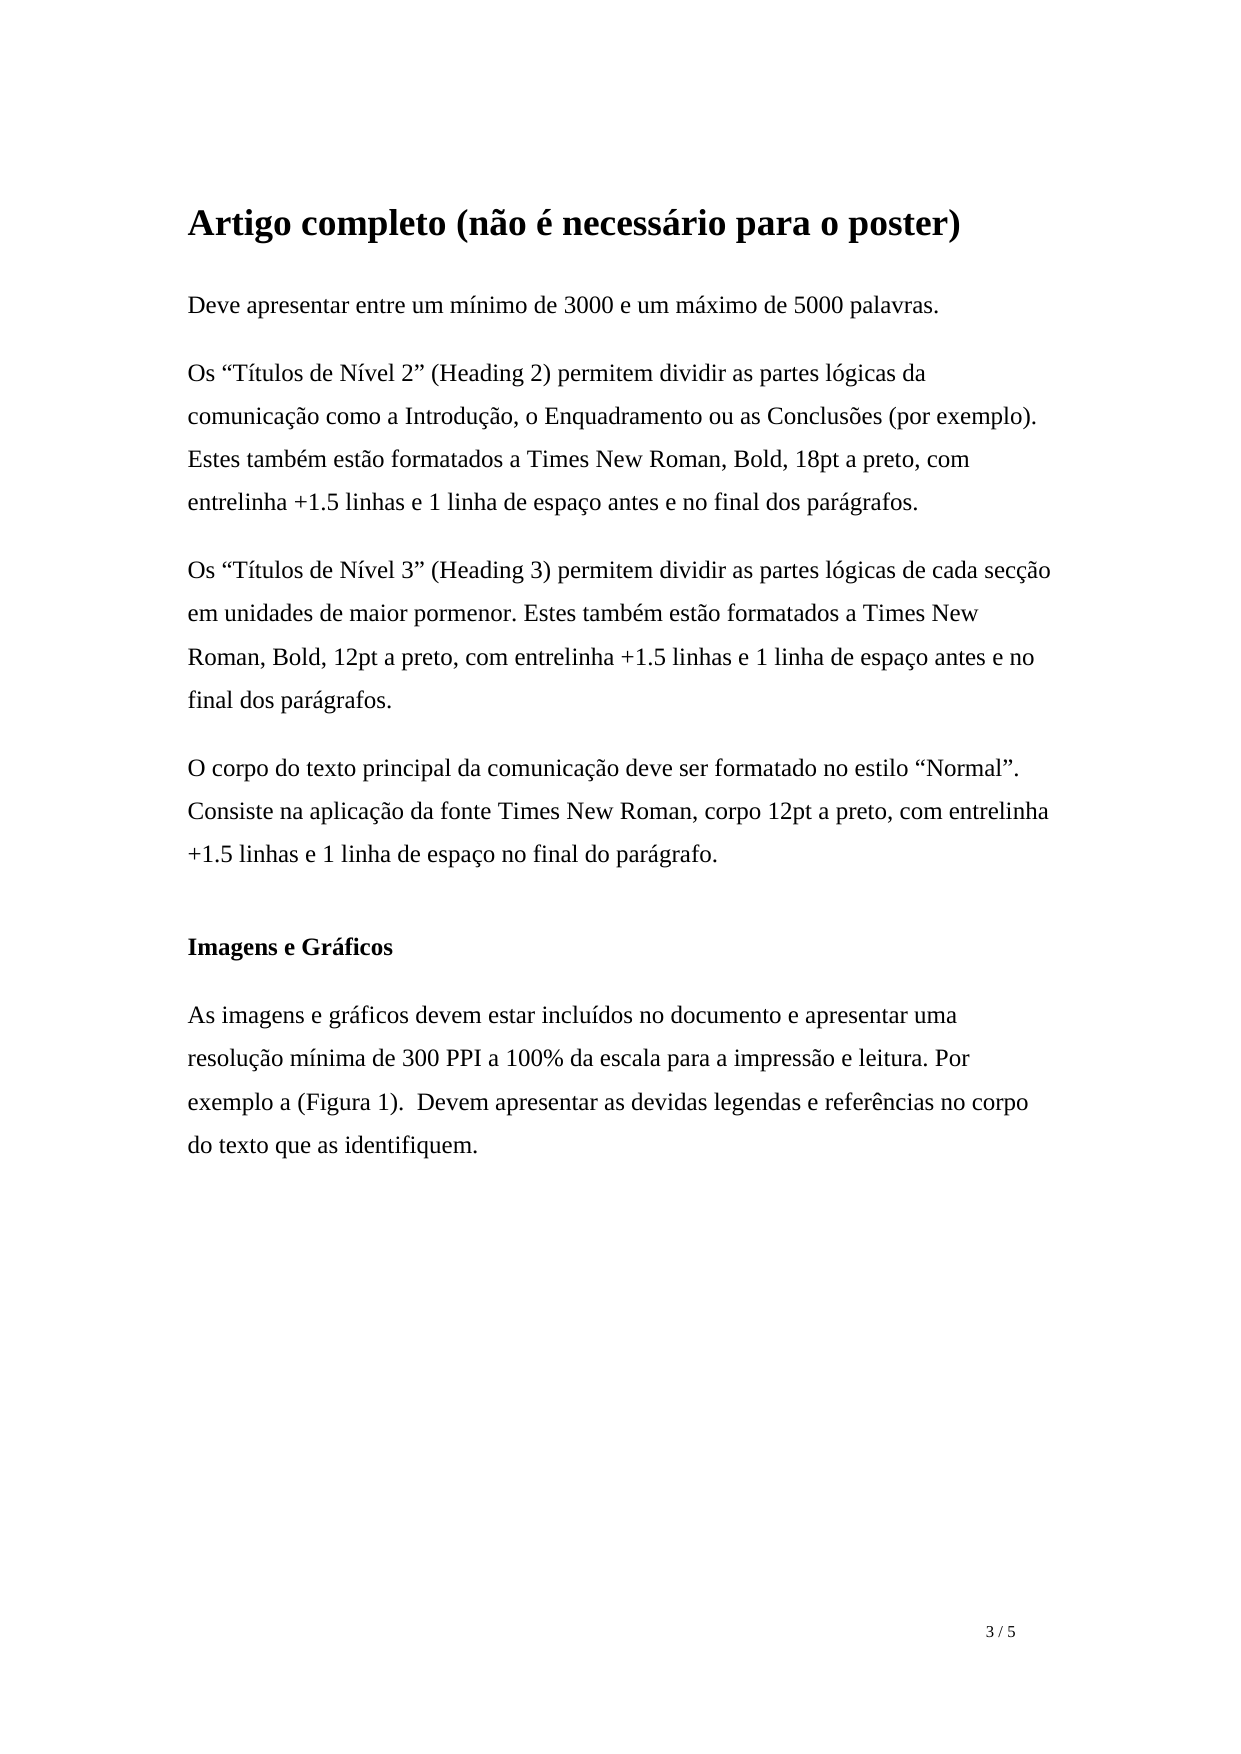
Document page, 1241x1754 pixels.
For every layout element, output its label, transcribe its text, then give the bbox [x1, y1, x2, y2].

subtitle Artigo completo (não é necessário para o poster) [187, 200, 1053, 243]
text Os “Títulos de Nível 2” (Heading 2) permitem dividir as partes lógicas da comunicação como a Introdução, o Enquadramento ou as Conclusões (por exemplo). Estes também estão formatados a Times New Roman, Bold, 18pt a preto, com entrelinha +1.5 linhas e 1 linha de espaço antes e no final dos parágrafos. [187, 358, 1053, 516]
text O corpo do texto principal da comunicação deve ser formatado no estilo “Normal”. Consiste na aplicação da fonte Times New Roman, corpo 12pt a preto, com entrelinha +1.5 linhas e 1 linha de espaço no final do parágrafo. [187, 753, 1053, 868]
text Deve apresentar entre um mínimo de 3000 e um máximo de 5000 palavras. [187, 290, 1053, 318]
text Os “Títulos de Nível 3” (Heading 3) permitem dividir as partes lógicas de cada secção em unidades de maior pormenor. Estes também estão formatados a Times New Roman, Bold, 12pt a preto, com entrelinha +1.5 linhas e 1 linha de espaço antes e no final dos parágrafos. [187, 555, 1053, 713]
text As imagens e gráficos devem estar incluídos no documento e apresentar uma resolução mínima de 300 PPI a 100% da escala para a impressão e leitura. Por exemplo a (Figura 1). Devem apresentar as devidas legendas e referências no corpo do texto que as identifiquem. [187, 1000, 1053, 1158]
subtitle Imagens e Gráficos [187, 932, 1053, 961]
